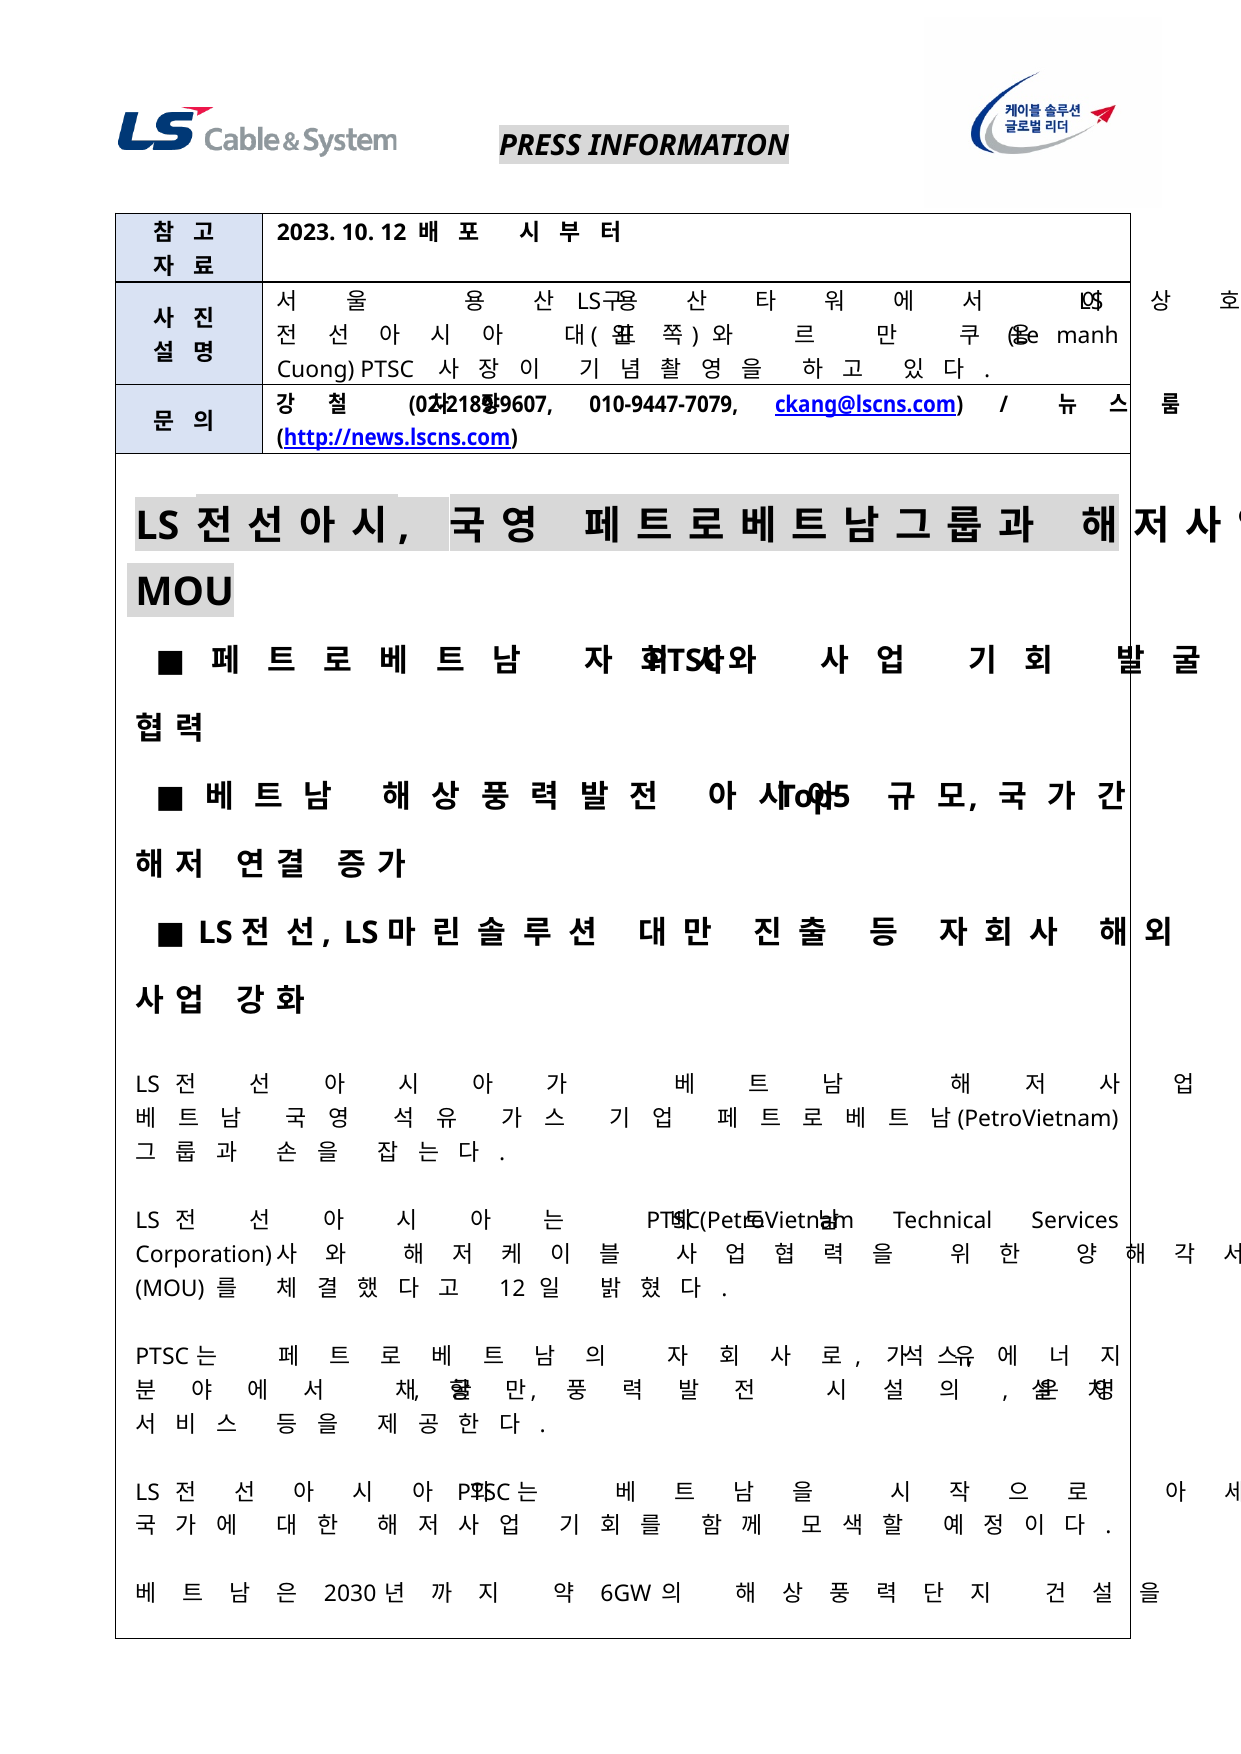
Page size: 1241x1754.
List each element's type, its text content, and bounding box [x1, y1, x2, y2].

table_header 2023. 10. 12 배포 시부터 [263, 214, 1130, 281]
table_header 참고 자료 [116, 214, 262, 281]
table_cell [116, 454, 1130, 1638]
text PRESS INFORMATION [115, 111, 1125, 178]
table_cell 사진 설명 [116, 283, 262, 384]
table_cell 강철 차장(02-2189-9607, 010-9447-7079, ckang@lscns.com) / 뉴스룸(http://news.lscns.com) [263, 385, 1130, 453]
picture [118, 107, 397, 111]
table_cell 문의 [116, 385, 262, 453]
table_cell 서울 용산구 LS용산타워에서 이상호 LS전선아시아 대표(왼쪽)와 르 만 쿠옹(Le manh Cuong) PTSC 사장이 기념촬영을 하고 있다. [263, 283, 1130, 384]
picture [924, 17, 1162, 208]
